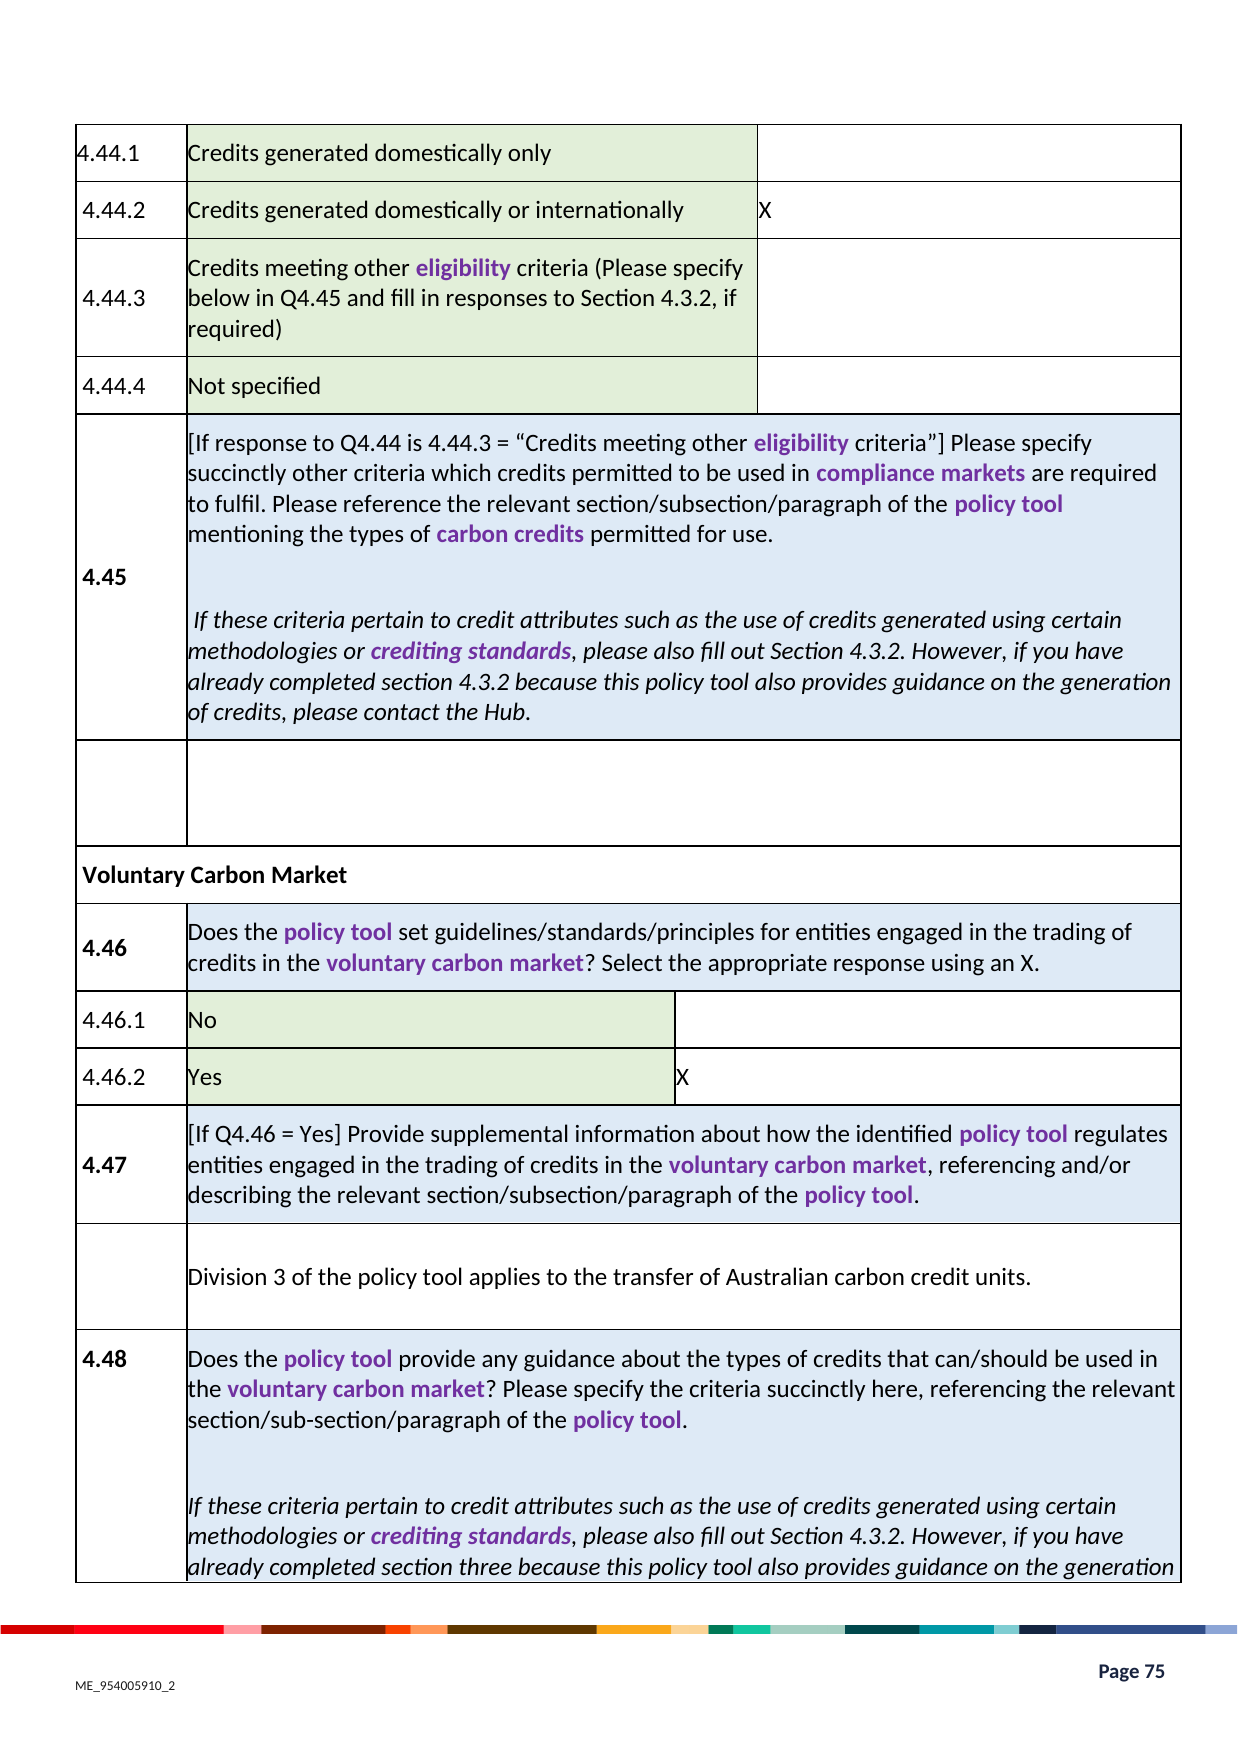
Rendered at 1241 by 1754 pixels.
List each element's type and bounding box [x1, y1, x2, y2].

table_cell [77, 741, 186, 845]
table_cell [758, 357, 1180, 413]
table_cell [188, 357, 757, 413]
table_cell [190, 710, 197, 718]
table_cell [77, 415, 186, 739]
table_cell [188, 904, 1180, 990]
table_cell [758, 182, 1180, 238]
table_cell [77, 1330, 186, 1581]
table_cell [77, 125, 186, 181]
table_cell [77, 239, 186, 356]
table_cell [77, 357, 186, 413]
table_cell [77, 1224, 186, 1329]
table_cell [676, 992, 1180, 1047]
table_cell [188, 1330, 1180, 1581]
picture [0, 1625, 1236, 1634]
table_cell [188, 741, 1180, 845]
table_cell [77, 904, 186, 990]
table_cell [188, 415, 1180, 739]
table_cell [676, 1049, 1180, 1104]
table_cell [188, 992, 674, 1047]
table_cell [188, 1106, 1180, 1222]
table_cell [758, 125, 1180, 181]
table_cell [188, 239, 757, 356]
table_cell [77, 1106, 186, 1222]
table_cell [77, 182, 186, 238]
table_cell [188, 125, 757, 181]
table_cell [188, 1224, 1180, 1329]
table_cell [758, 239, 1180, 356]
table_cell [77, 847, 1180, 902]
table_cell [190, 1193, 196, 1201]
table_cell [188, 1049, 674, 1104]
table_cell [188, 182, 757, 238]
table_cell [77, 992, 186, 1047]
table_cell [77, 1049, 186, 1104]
